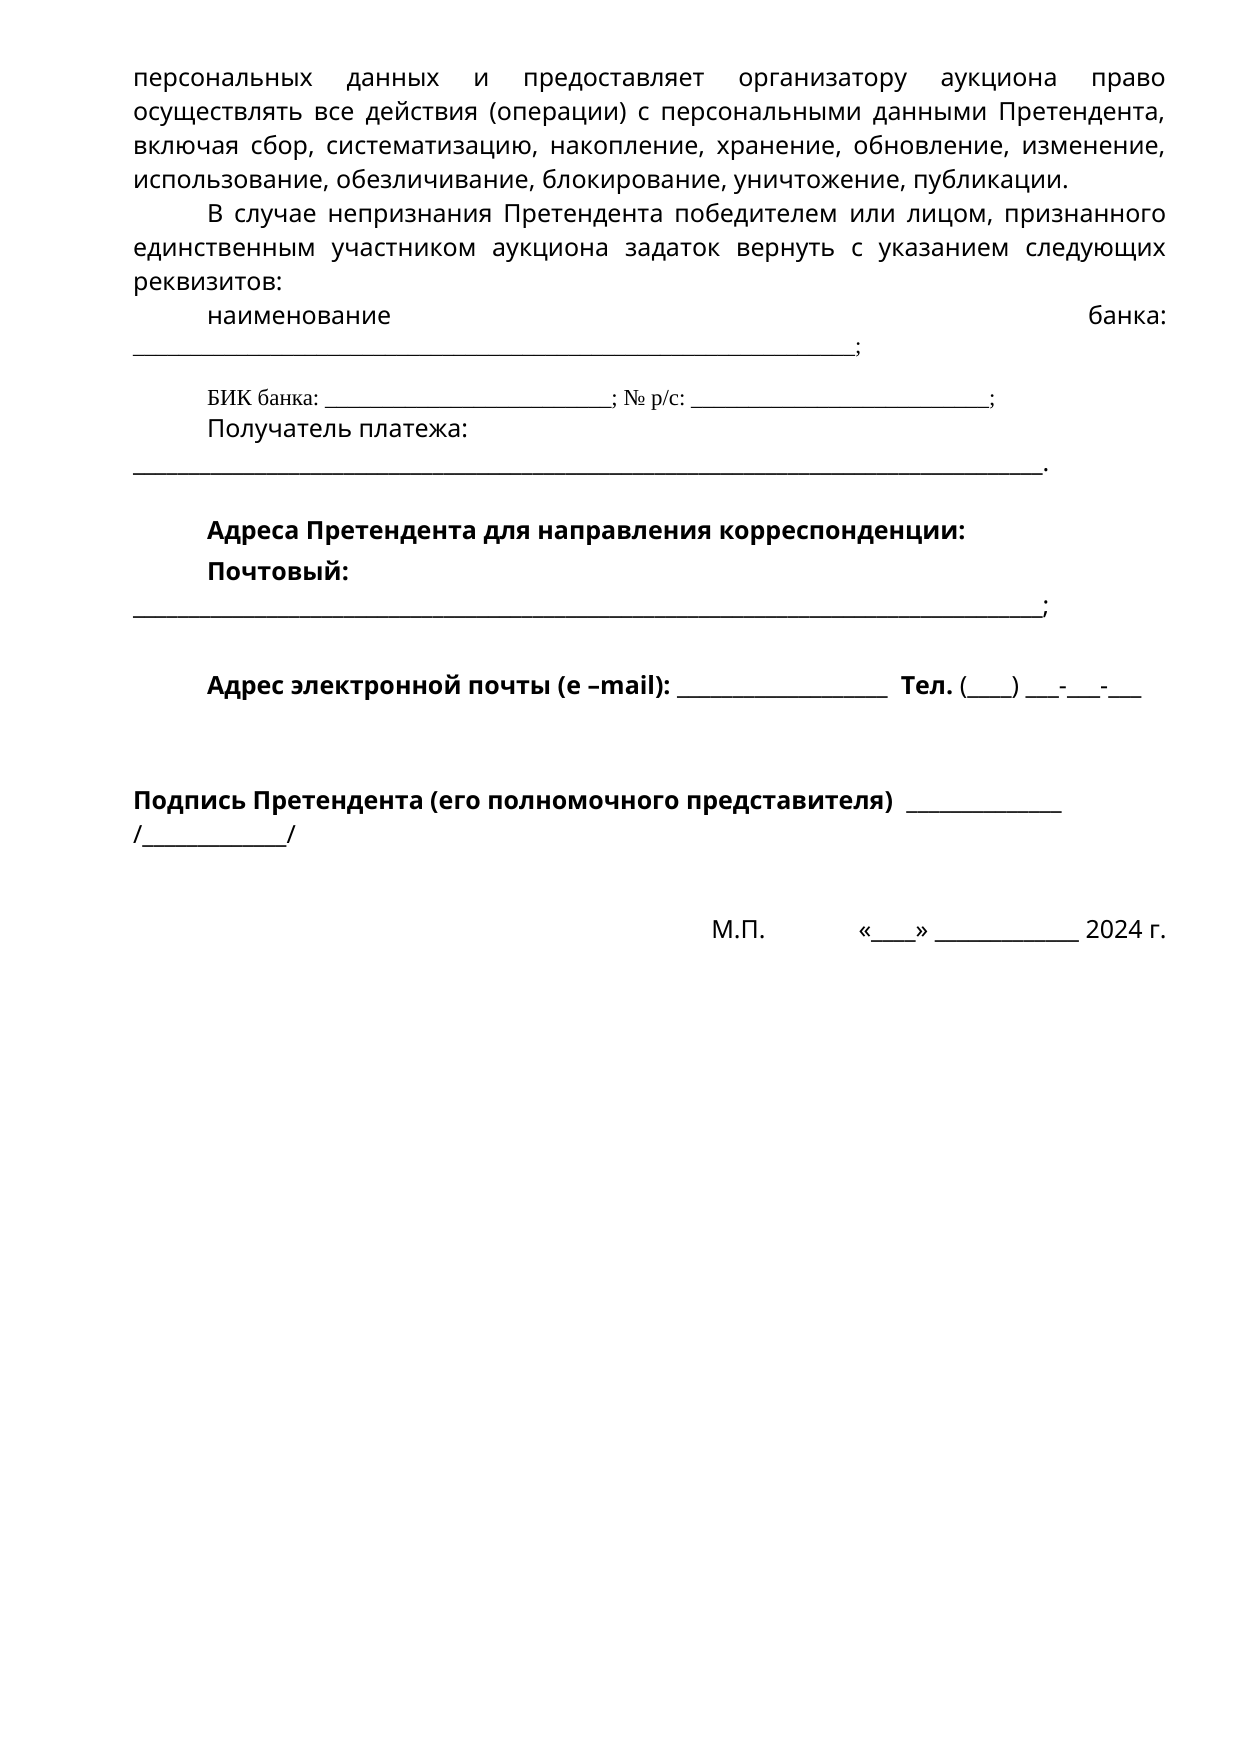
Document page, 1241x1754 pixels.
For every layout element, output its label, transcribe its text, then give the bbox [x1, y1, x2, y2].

text М.П. «____» _____________ 2024 г. [133, 912, 1167, 946]
text Адрес электронной почты (e –mail): ___________________ Тел. (____) ___-___-___ [133, 668, 1167, 702]
text Адреса Претендента для направления корреспонденции: [133, 513, 1167, 547]
text Получатель платежа: __________________________________________________________________________________. [133, 411, 1167, 479]
text БИК банка: _________________________; № р/с: __________________________; [133, 384, 1167, 411]
text наименование банка: _______________________________________________________________; [133, 298, 1167, 358]
text Подпись Претендента (его полномочного представителя) ______________ /_____________/ [133, 783, 1167, 851]
text В случае непризнания Претендента победителем или лицом, признанного единственным участником аукциона задаток вернуть с указанием следующих реквизитов: [133, 195, 1167, 298]
text Почтовый: __________________________________________________________________________________; [133, 553, 1167, 621]
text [133, 59, 1167, 195]
